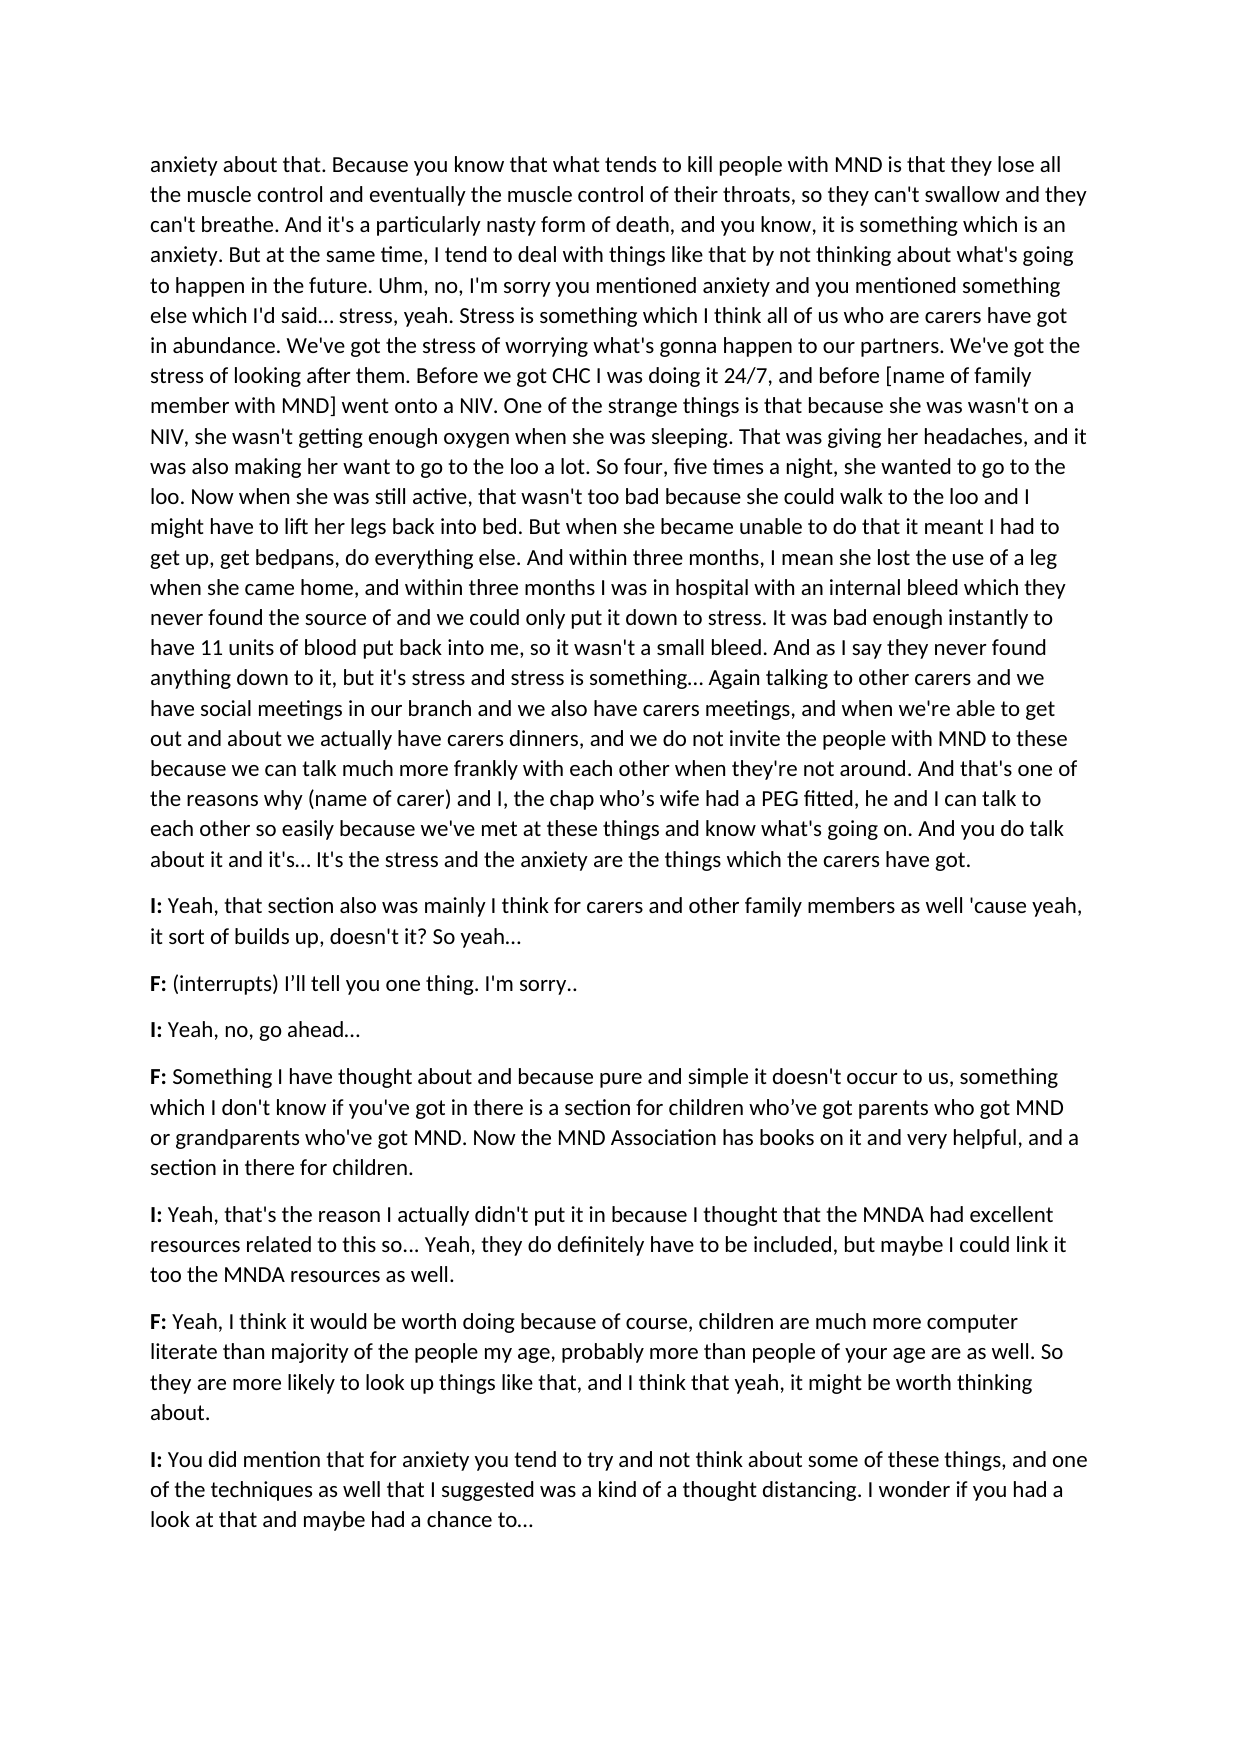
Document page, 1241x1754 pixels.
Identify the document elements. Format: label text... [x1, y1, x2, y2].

text F: Yeah, I think it would be worth doing because of course, children are much more computer literate than majority of the people my age, probably more than people of your age are as well. So they are more likely to look up things like that, and I think that yeah, it might be worth thinking about. [150, 1307, 1090, 1426]
text I: You did mention that for anxiety you tend to try and not think about some of these things, and one of the techniques as well that I suggested was a kind of a thought distancing. I wonder if you had a look at that and maybe had a chance to… [150, 1445, 1090, 1533]
text I: Yeah, no, go ahead… [150, 1016, 1090, 1044]
text F: Something I have thought about and because pure and simple it doesn't occur to us, something which I don't know if you've got in there is a section for children who’ve got parents who got MND or grandparents who've got MND. Now the MND Association has books on it and very helpful, and a section in there for children. [150, 1062, 1090, 1181]
text I: Yeah, that's the reason I actually didn't put it in because I thought that the MNDA had excellent resources related to this so... Yeah, they do definitely have to be included, but maybe I could link it too the MNDA resources as well. [150, 1200, 1090, 1288]
text I: Yeah, that section also was mainly I think for carers and other family members as well 'cause yeah, it sort of builds up, doesn't it? So yeah… [150, 892, 1090, 950]
text F: (interrupts) I’ll tell you one thing. I'm sorry.. [150, 969, 1090, 997]
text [150, 150, 1090, 873]
